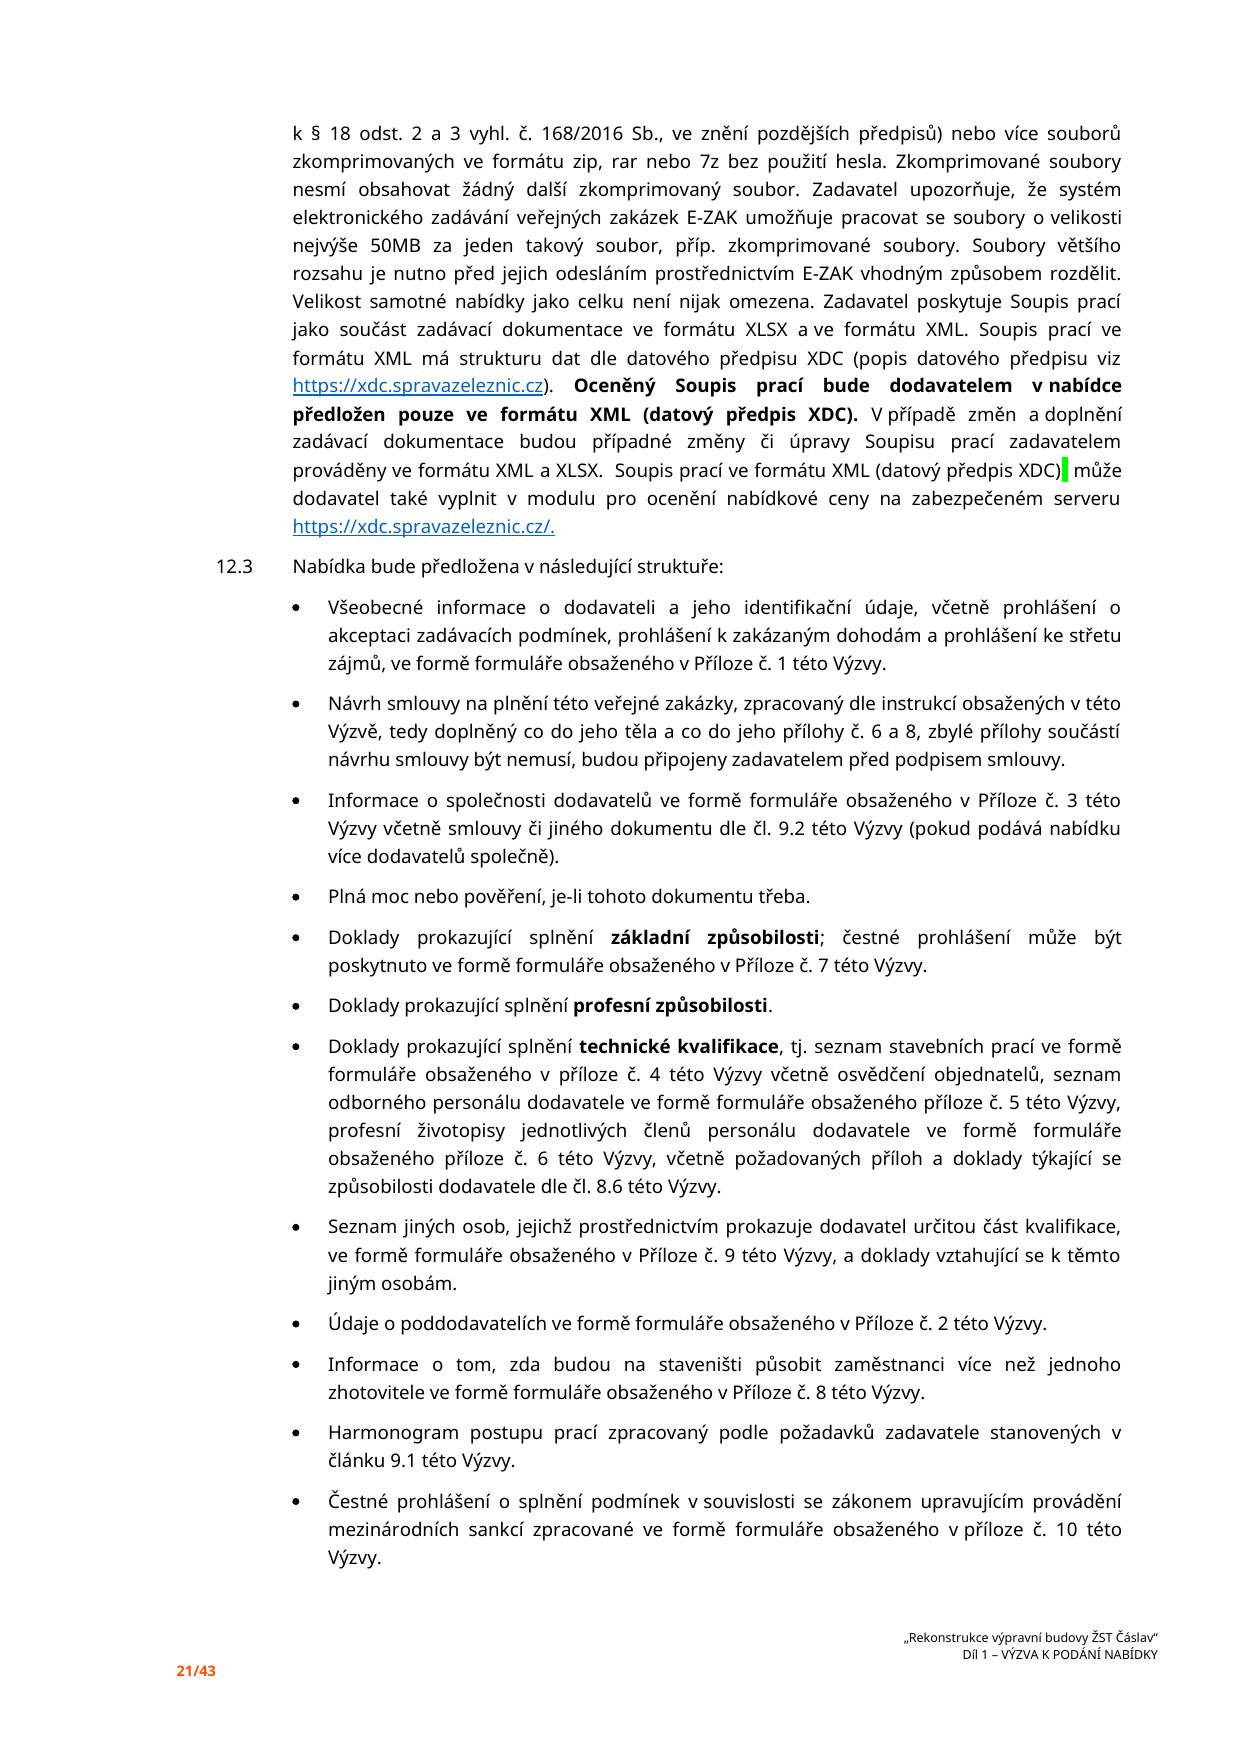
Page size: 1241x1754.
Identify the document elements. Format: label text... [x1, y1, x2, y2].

text Harmonogram postupu prací zpracovaný podle požadavků zadavatele stanovených v článku 9.1 této Výzvy. [292, 1419, 1122, 1473]
text Údaje o poddodavatelích ve formě formuláře obsaženého v Příloze č. 2 této Výzvy. [292, 1310, 1122, 1336]
text Všeobecné informace o dodavateli a jeho identifikační údaje, včetně prohlášení o akceptaci zadávacích podmínek, prohlášení k zakázaným dohodám a prohlášení ke střetu zájmů, ve formě formuláře obsaženého v Příloze č. 1 této Výzvy. [292, 594, 1122, 676]
text Informace o společnosti dodavatelů ve formě formuláře obsaženého v Příloze č. 3 této Výzvy včetně smlouvy či jiného dokumentu dle čl. 9.2 této Výzvy (pokud podává nabídku více dodavatelů společně). [292, 787, 1122, 869]
text Doklady prokazující splnění technické kvalifikace, tj. seznam stavebních prací ve formě formuláře obsaženého v příloze č. 4 této Výzvy včetně osvědčení objednatelů, seznam odborného personálu dodavatele ve formě formuláře obsaženého příloze č. 5 této Výzvy, profesní životopisy jednotlivých členů personálu dodavatele ve formě formuláře obsaženého příloze č. 6 této Výzvy, včetně požadovaných příloh a doklady týkající se způsobilosti dodavatele dle čl. 8.6 této Výzvy. [292, 1033, 1122, 1199]
text Seznam jiných osob, jejichž prostřednictvím prokazuje dodavatel určitou část kvalifikace, ve formě formuláře obsaženého v Příloze č. 9 této Výzvy, a doklady vztahující se k těmto jiným osobám. [292, 1214, 1122, 1295]
text Čestné prohlášení o splnění podmínek v souvislosti se zákonem upravujícím provádění mezinárodních sankcí zpracované ve formě formuláře obsaženého v příloze č. 10 této Výzvy. [292, 1488, 1122, 1569]
text Doklady prokazující splnění profesní způsobilosti. [292, 993, 1122, 1018]
text Plná moc nebo pověření, je-li tohoto dokumentu třeba. [292, 884, 1122, 909]
text Informace o tom, zda budou na staveništi působit zaměstnanci více než jednoho zhotovitele ve formě formuláře obsaženého v Příloze č. 8 této Výzvy. [292, 1351, 1122, 1404]
text Doklady prokazující splnění základní způsobilosti; čestné prohlášení může být poskytnuto ve formě formuláře obsaženého v Příloze č. 7 této Výzvy. [292, 924, 1122, 978]
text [216, 121, 1122, 538]
text Nabídka bude předložena v následující struktuře: [216, 553, 1122, 579]
text Návrh smlouvy na plnění této veřejné zakázky, zpracovaný dle instrukcí obsažených v této Výzvě, tedy doplněný co do jeho těla a co do jeho přílohy č. 6 a 8, zbylé přílohy součástí návrhu smlouvy být nemusí, budou připojeny zadavatelem před podpisem smlouvy. [292, 691, 1122, 772]
